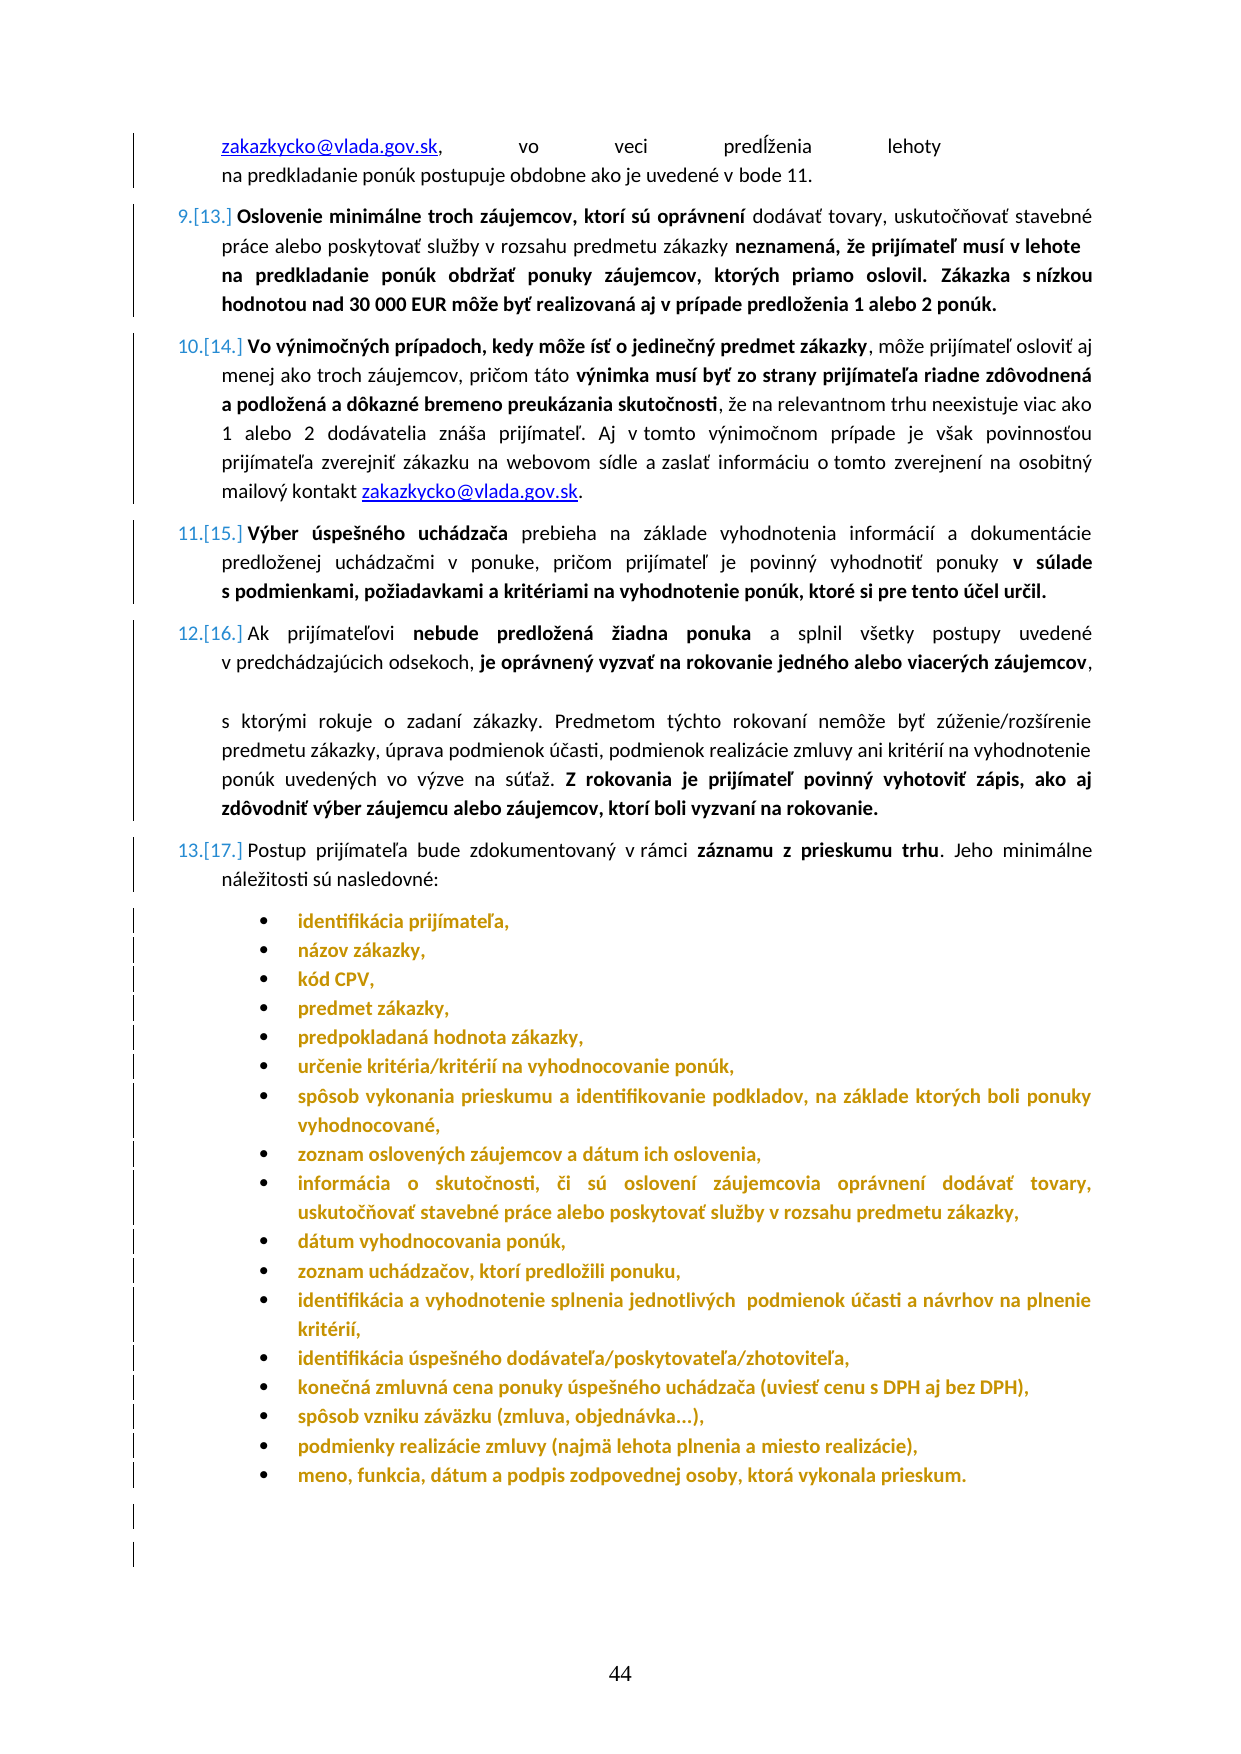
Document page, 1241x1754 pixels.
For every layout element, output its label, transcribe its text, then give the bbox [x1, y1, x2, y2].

list názov zákazky, [260, 937, 1093, 962]
list meno, funkcia, dátum a podpis zodpovednej osoby, ktorá vykonala prieskum. [260, 1462, 1093, 1487]
list podmienky realizácie zmluvy (najmä lehota plnenia a miesto realizácie), [260, 1433, 1093, 1458]
list identifikácia úspešného dodávateľa/poskytovateľa/zhotoviteľa, [260, 1345, 1093, 1371]
list predmet zákazky, [260, 995, 1093, 1021]
list Postup prijímateľa bude zdokumentovaný v rámci záznamu z prieskumu trhu. Jeho minimálne náležitosti sú nasledovné: [177, 837, 1093, 892]
list informácia o skutočnosti, či sú oslovení záujemcovia oprávnení dodávať tovary, uskutočňovať stavebné práce alebo poskytovať služby v rozsahu predmetu zákazky, [260, 1170, 1093, 1225]
list identifikácia a vyhodnotenie splnenia jednotlivých podmienok účasti a návrhov na plnenie kritérií, [260, 1287, 1093, 1342]
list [177, 133, 1093, 187]
list konečná zmluvná cena ponuky úspešného uchádzača (uviesť cenu s DPH aj bez DPH), [260, 1374, 1093, 1400]
list Oslovenie minimálne troch záujemcov, ktorí sú oprávnení dodávať tovary, uskutočňovať stavebné práce alebo poskytovať služby v rozsahu predmetu zákazky neznamená, že prijímateľ musí v lehote na predkladanie ponúk obdržať ponuky záujemcov, ktorých priamo oslovil. Zákazka s nízkou hodnotou nad 30 000 EUR môže byť realizovaná aj v prípade predloženia 1 alebo 2 ponúk. [177, 204, 1093, 317]
list predpokladaná hodnota zákazky, [260, 1024, 1093, 1050]
list Výber úspešného uchádzača prebieha na základe vyhodnotenia informácií a dokumentácie predloženej uchádzačmi v ponuke, pričom prijímateľ je povinný vyhodnotiť ponuky v súlade s podmienkami, požiadavkami a kritériami na vyhodnotenie ponúk, ktoré si pre tento účel určil. [177, 520, 1093, 604]
list spôsob vzniku záväzku (zmluva, objednávka...), [260, 1404, 1093, 1429]
list identifikácia prijímateľa, [260, 908, 1093, 933]
list dátum vyhodnocovania ponúk, [260, 1229, 1093, 1254]
list spôsob vykonania prieskumu a identifikovanie podkladov, na základe ktorých boli ponuky vyhodnocované, [260, 1083, 1093, 1137]
list kód CPV, [260, 966, 1093, 992]
list zoznam uchádzačov, ktorí predložili ponuku, [260, 1258, 1093, 1283]
list zoznam oslovených záujemcov a dátum ich oslovenia, [260, 1141, 1093, 1167]
list určenie kritéria/kritérií na vyhodnocovanie ponúk, [260, 1054, 1093, 1079]
list Ak prijímateľovi nebude predložená žiadna ponuka a splnil všetky postupy uvedené v predchádzajúcich odsekoch, je oprávnený vyzvať na rokovanie jedného alebo viacerých záujemcov, s ktorými rokuje o zadaní zákazky. Predmetom týchto rokovaní nemôže byť zúženie/rozšírenie predmetu zákazky, úprava podmienok účasti, podmienok realizácie zmluvy ani kritérií na vyhodnotenie ponúk uvedených vo výzve na súťaž. Z rokovania je prijímateľ povinný vyhotoviť zápis, ako aj zdôvodniť výber záujemcu alebo záujemcov, ktorí boli vyzvaní na rokovanie. [177, 620, 1093, 821]
list Vo výnimočných prípadoch, kedy môže ísť o jedinečný predmet zákazky, môže prijímateľ osloviť aj menej ako troch záujemcov, pričom táto výnimka musí byť zo strany prijímateľa riadne zdôvodnená a podložená a dôkazné bremeno preukázania skutočnosti, že na relevantnom trhu neexistuje viac ako 1 alebo 2 dodávatelia znáša prijímateľ. Aj v tomto výnimočnom prípade je však povinnosťou prijímateľa zverejniť zákazku na webovom sídle a zaslať informáciu o tomto zverejnení na osobitný mailový kontakt zakazkycko@vlada.gov.sk. [177, 333, 1093, 504]
